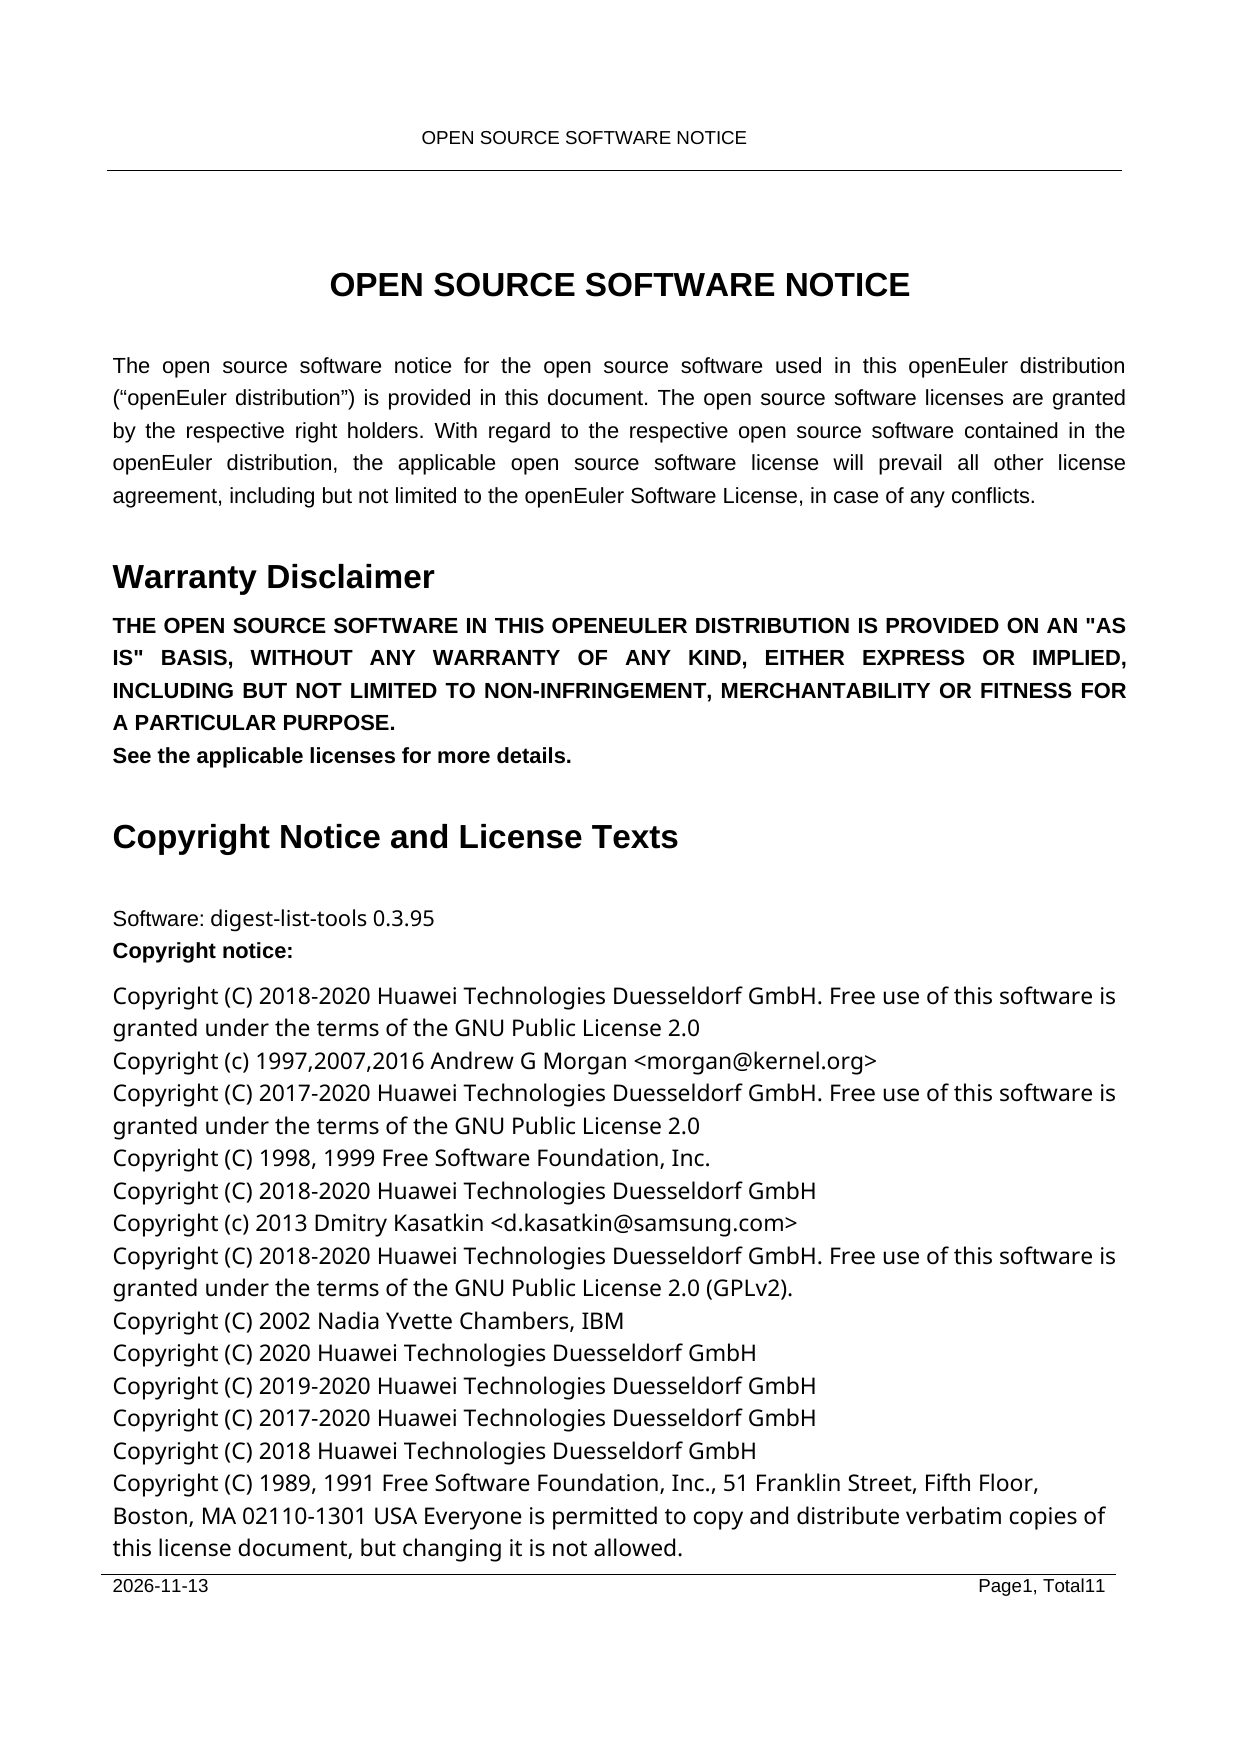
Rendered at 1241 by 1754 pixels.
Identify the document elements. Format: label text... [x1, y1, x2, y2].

text Copyright (C) 2018-2020 Huawei Technologies Duesseldorf GmbH. Free use of this software is granted under the terms of the GNU Public License 2.0 [112, 979, 1128, 1044]
text Copyright (C) 2017-2020 Huawei Technologies Duesseldorf GmbH. Free use of this software is granted under the terms of the GNU Public License 2.0 [112, 1077, 1128, 1142]
text Copyright (C) 2020 Huawei Technologies Duesseldorf GmbH [112, 1337, 1128, 1369]
text Copyright (C) 1998, 1999 Free Software Foundation, Inc. [112, 1142, 1128, 1174]
text Warranty Disclaimer [112, 544, 1128, 609]
text The open source software notice for the open source software used in this openEuler distribution (“openEuler distribution”) is provided in this document. The open source software licenses are granted by the respective right holders. With regard to the respective open source software contained in the openEuler distribution, the applicable open source software license will prevail all other license agreement, including but not limited to the openEuler Software License, in case of any conflicts. [112, 349, 1128, 511]
text Copyright (C) 2019-2020 Huawei Technologies Duesseldorf GmbH [112, 1369, 1128, 1402]
text Copyright (C) 2002 Nadia Yvette Chambers, IBM [112, 1304, 1128, 1337]
text Copyright (C) 2018-2020 Huawei Technologies Duesseldorf GmbH [112, 1174, 1128, 1207]
text Copyright (C) 2018-2020 Huawei Technologies Duesseldorf GmbH. Free use of this software is granted under the terms of the GNU Public License 2.0 (GPLv2). [112, 1239, 1128, 1304]
text OPEN SOURCE SOFTWARE NOTICE [112, 251, 1128, 316]
text Copyright (c) 1997,2007,2016 Andrew G Morgan <morgan@kernel.org> [112, 1044, 1128, 1077]
text Copyright (C) 2018 Huawei Technologies Duesseldorf GmbH [112, 1434, 1128, 1467]
text Copyright Notice and License Texts [112, 804, 1128, 869]
text Software: digest-list-tools 0.3.95 [112, 901, 1128, 934]
text Copyright (C) 2017-2020 Huawei Technologies Duesseldorf GmbH [112, 1402, 1128, 1434]
text THE OPEN SOURCE SOFTWARE IN THIS OPENEULER DISTRIBUTION IS PROVIDED ON AN "AS IS" BASIS, WITHOUT ANY WARRANTY OF ANY KIND, EITHER EXPRESS OR IMPLIED, INCLUDING BUT NOT LIMITED TO NON-INFRINGEMENT, MERCHANTABILITY OR FITNESS FOR A PARTICULAR PURPOSE. See the applicable licenses for more details. [112, 609, 1128, 771]
text Copyright (C) 1989, 1991 Free Software Foundation, Inc., 51 Franklin Street, Fifth Floor, Boston, MA 02110-1301 USA Everyone is permitted to copy and distribute verbatim copies of this license document, but changing it is not allowed. [112, 1467, 1128, 1564]
text Copyright (c) 2013 Dmitry Kasatkin <d.kasatkin@samsung.com> [112, 1207, 1128, 1239]
text Copyright notice: [112, 934, 1128, 966]
